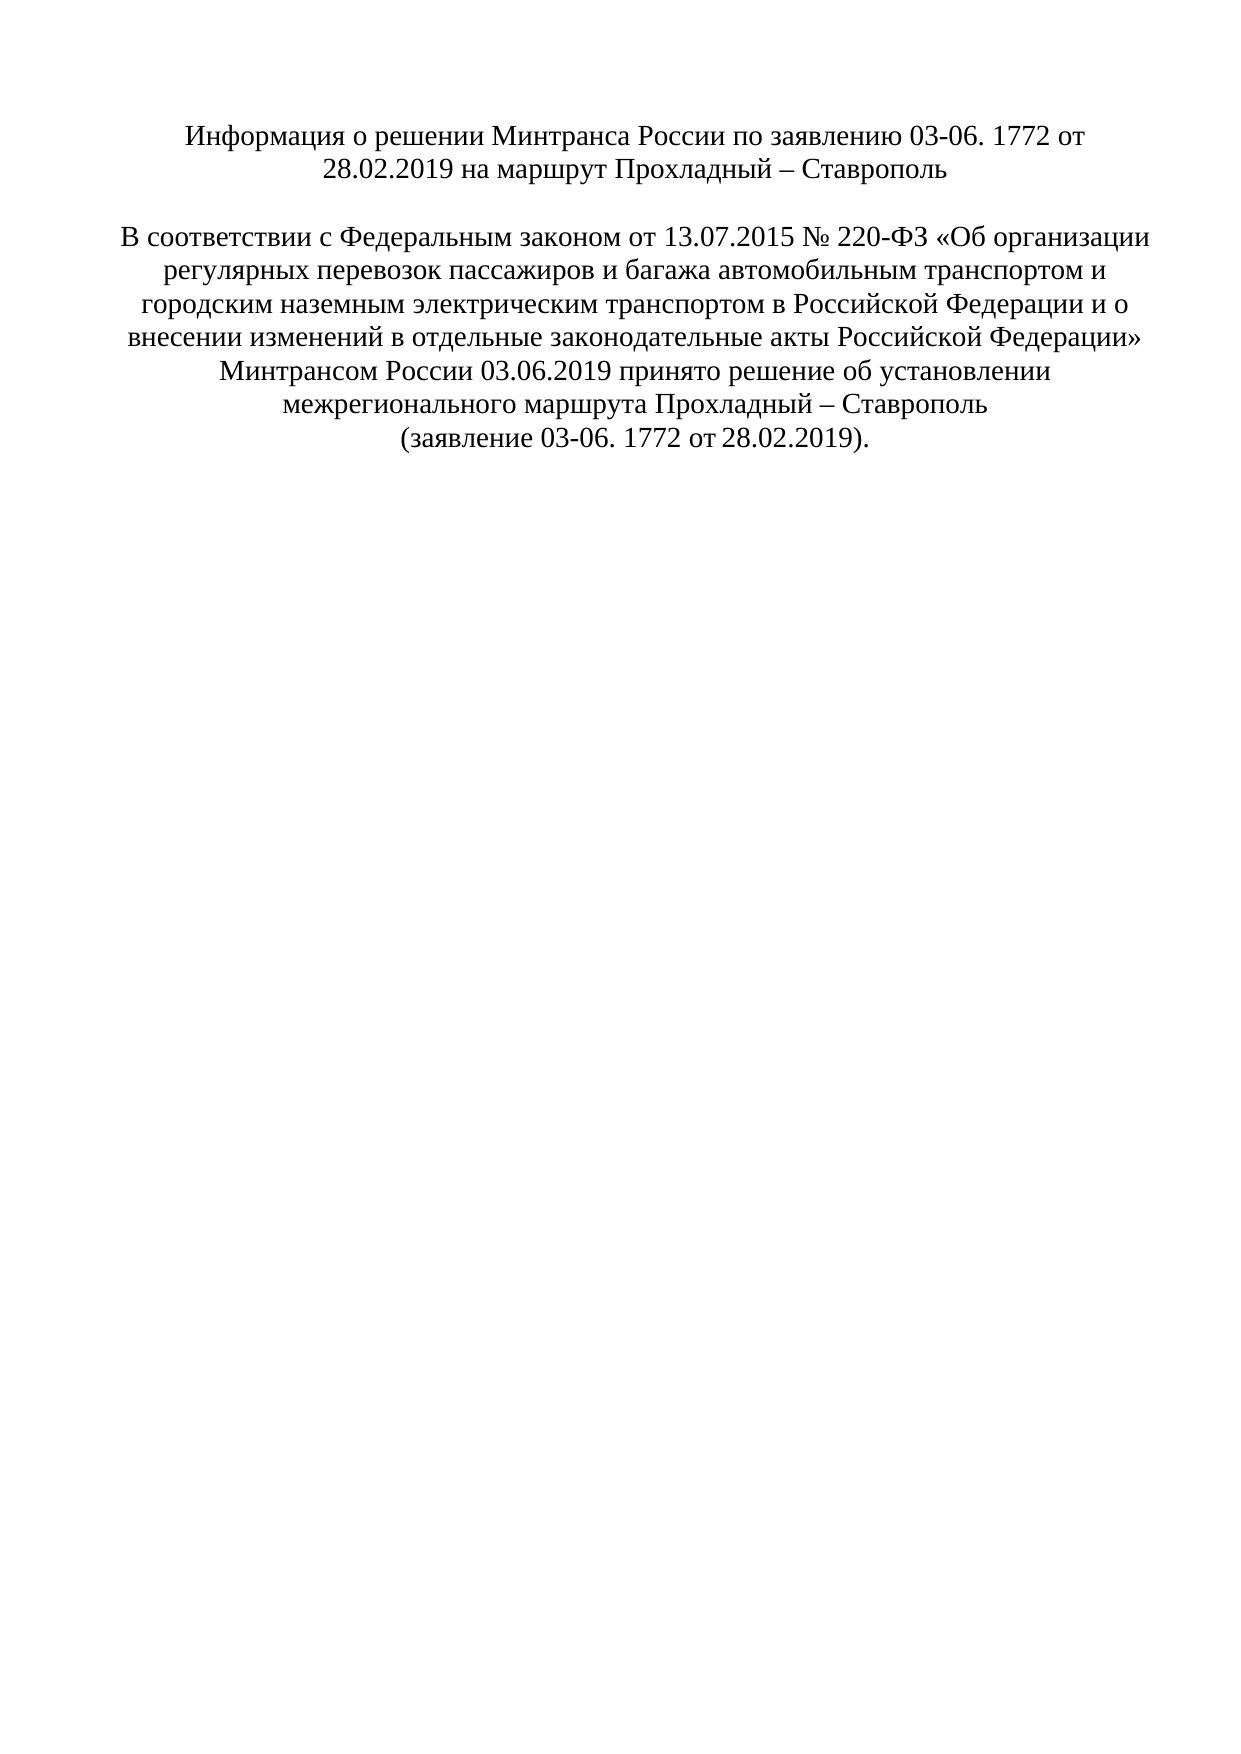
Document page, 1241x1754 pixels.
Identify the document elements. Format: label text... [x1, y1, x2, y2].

text (заявление 03-06. 1772 от 28.02.2019). [118, 420, 1152, 453]
text Информация о решении Минтранса России по заявлению 03-06. 1772 от 28.02.2019 на маршрут Прохладный – Ставрополь [118, 118, 1152, 185]
text В соответствии с Федеральным законом от 13.07.2015 № 220-ФЗ «Об организации регулярных перевозок пассажиров и багажа автомобильным транспортом и городским наземным электрическим транспортом в Российской Федерации и о внесении изменений в отдельные законодательные акты Российской Федерации» Минтрансом России 03.06.2019 принято решение об установлении межрегионального маршрута Прохладный – Ставрополь [118, 219, 1152, 420]
